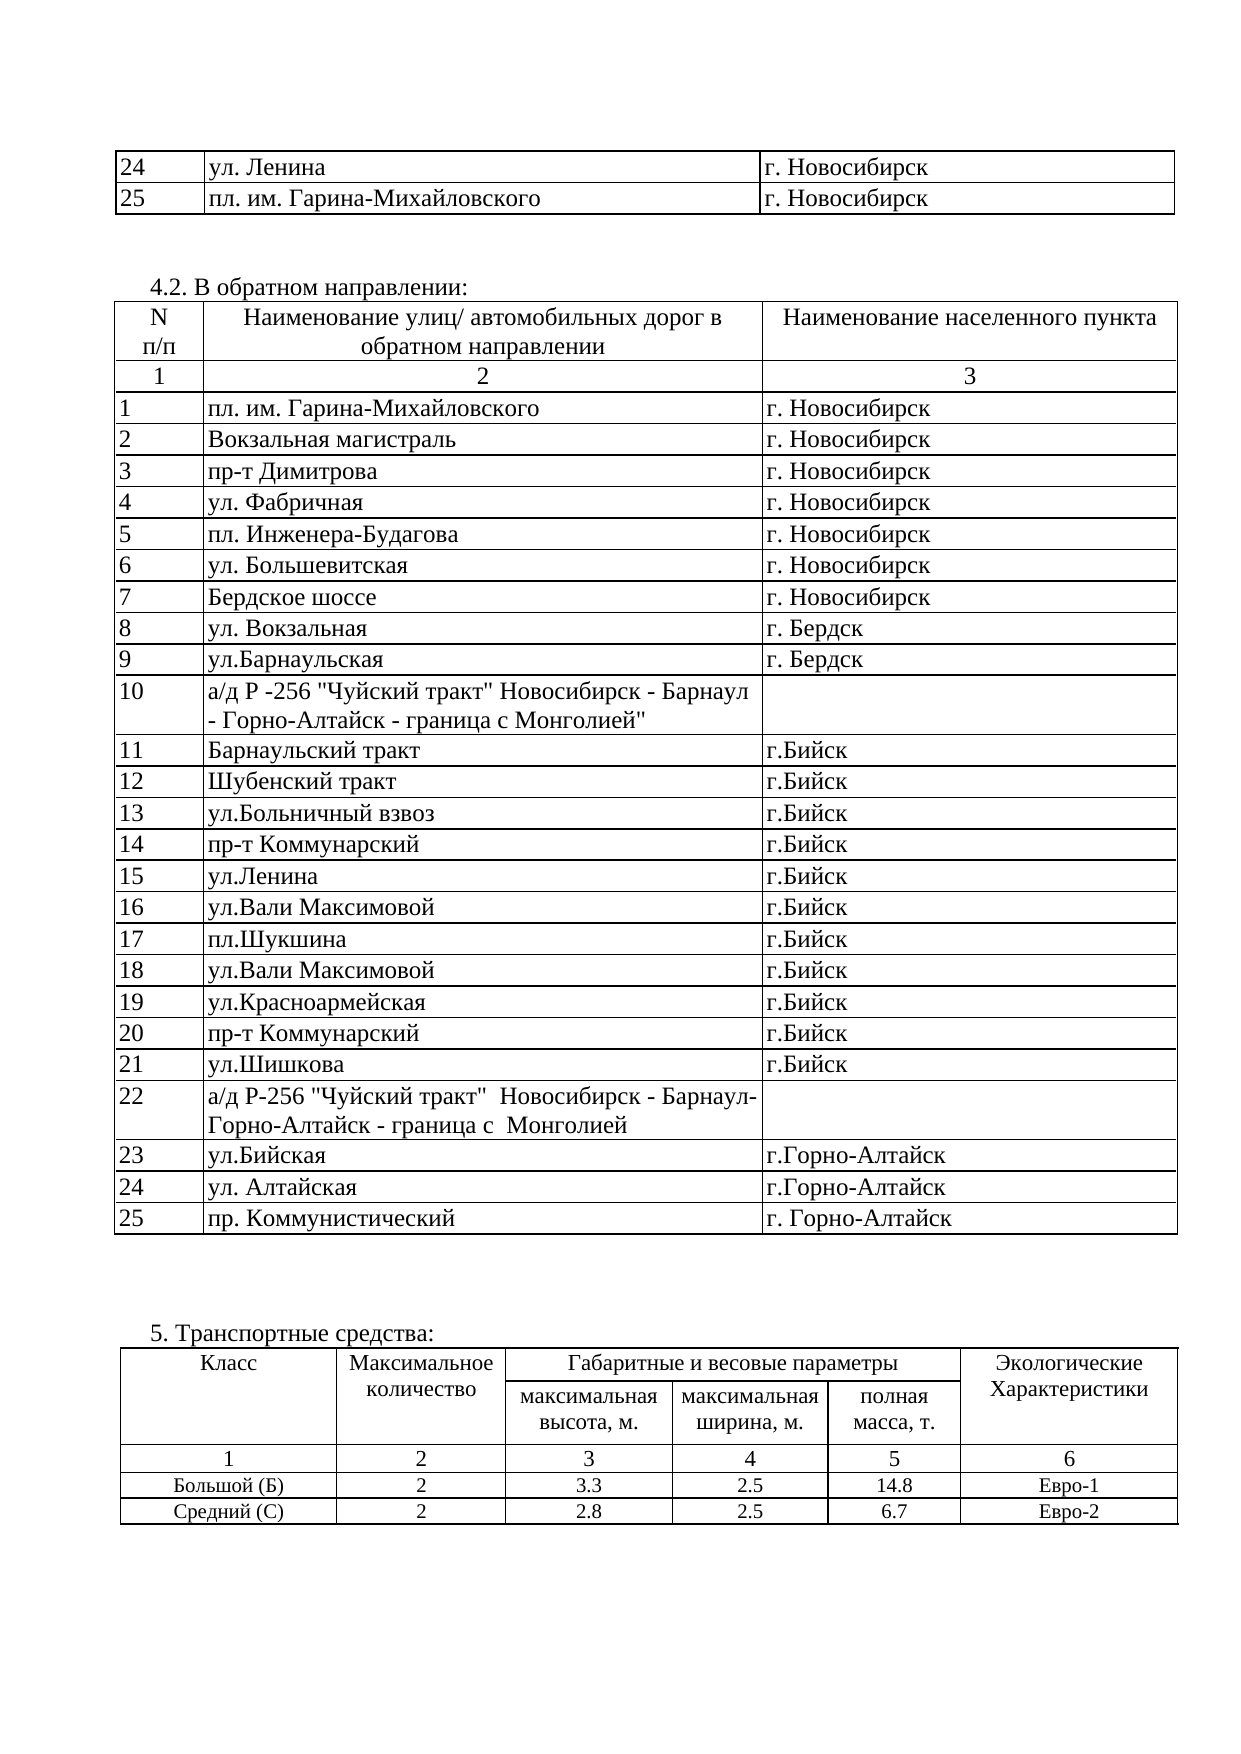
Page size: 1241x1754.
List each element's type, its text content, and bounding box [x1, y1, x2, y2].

table_cell Барнаульский тракт [204, 735, 762, 765]
table_cell 25 [115, 1203, 203, 1233]
table_cell г. Новосибирск [763, 423, 1177, 454]
table_cell а/д Р -256 "Чуйский тракт" Новосибирск - Барнаул - Горно-Алтайск - граница с Монголией" [204, 676, 762, 733]
table_cell г.Горно-Алтайск [763, 1139, 1177, 1170]
table_cell 19 [115, 986, 203, 1017]
table_cell г. Новосибирск [763, 517, 1177, 548]
table_cell ул. Фабричная [204, 487, 762, 517]
table_cell г. Бердск [763, 643, 1177, 674]
table_cell пл. им. Гарина-Михайловского [204, 393, 762, 423]
table_header Наименование улиц/ автомобильных дорог в обратном направлении [204, 302, 762, 360]
table_cell г. Новосибирск [763, 391, 1177, 423]
table_cell г. Новосибирск [763, 486, 1177, 517]
table_cell 16 [115, 892, 203, 922]
table_cell пр-т Коммунарский [204, 1018, 762, 1048]
table_cell 9 [115, 644, 203, 674]
table_cell [763, 1080, 1177, 1138]
table_cell г.Бийск [763, 891, 1177, 922]
table_cell 20 [115, 1018, 203, 1048]
table_cell 12 [115, 766, 203, 796]
table_cell 5 [829, 1445, 960, 1472]
table_cell 3 [115, 455, 203, 486]
table_cell г.Бийск [763, 922, 1177, 954]
table_cell 24 [117, 152, 204, 181]
table_header Габаритные и весовые параметры [506, 1349, 960, 1380]
text 4.2. В обратном направлении: [150, 272, 1090, 301]
table_cell г. Новосибирск [763, 549, 1177, 580]
table_cell ул. Большевитская [204, 550, 762, 580]
table_cell 14 [115, 829, 203, 859]
table_cell 23 [115, 1140, 203, 1170]
table_cell 5 [115, 518, 203, 548]
table_header Максимальное количество [337, 1349, 505, 1444]
table_header Экологические Характеристики [961, 1349, 1177, 1444]
table_cell 4 [115, 487, 203, 517]
table_cell ул.Барнаульская [204, 645, 762, 674]
table_cell ул.Ленина [204, 861, 762, 891]
table_cell 3 [763, 360, 1177, 391]
table_header Наименование населенного пункта [763, 302, 1177, 360]
table_cell Большой (Б) [121, 1473, 336, 1497]
table_cell 8 [115, 613, 203, 643]
table_cell пр-т Коммунарский [204, 830, 762, 859]
table_cell Евро-2 [961, 1499, 1177, 1523]
table_cell 2.5 [673, 1499, 827, 1523]
table_cell 7 [115, 581, 203, 611]
table_cell 1 [121, 1445, 336, 1472]
table_cell 25 [117, 183, 204, 213]
table_header Класс [121, 1349, 336, 1444]
table_cell г.Бийск [763, 765, 1177, 796]
table_cell 17 [115, 923, 203, 954]
table_cell 2 [337, 1499, 505, 1523]
table_cell г.Бийск [763, 859, 1177, 891]
table_cell максимальная высота, м. [506, 1382, 672, 1444]
table_cell максимальная ширина, м. [673, 1382, 827, 1444]
table_cell полная масса, т. [829, 1382, 960, 1444]
table_cell ул.Красноармейская [204, 987, 762, 1017]
text 5. Транспортные средства: [150, 1318, 1090, 1347]
table_cell г.Бийск [763, 828, 1177, 859]
table_cell г. Новосибирск [763, 454, 1177, 486]
table_cell г.Бийск [763, 985, 1177, 1017]
table_cell 2.5 [673, 1473, 827, 1497]
table_cell 4 [673, 1445, 827, 1472]
table_cell пл. им. Гарина-Михайловского [205, 183, 759, 213]
table_cell 2 [115, 424, 203, 454]
table_cell пл.Шукшина [204, 924, 762, 954]
table_cell г.Бийск [763, 796, 1177, 828]
table_cell 11 [115, 735, 203, 765]
table_cell [763, 674, 1177, 733]
table_cell 13 [115, 798, 203, 828]
table_cell 1 [115, 361, 203, 391]
table_cell г.Горно-Алтайск [763, 1170, 1177, 1201]
table_cell ул.Вали Максимовой [204, 892, 762, 922]
table_cell 2 [337, 1473, 505, 1497]
table_cell а/д Р-256 "Чуйский тракт" Новосибирск - Барнаул- Горно-Алтайск - граница с Монголией [204, 1081, 762, 1138]
table_cell 14.8 [829, 1473, 960, 1497]
table_cell г.Бийск [763, 1017, 1177, 1048]
table_cell ул.Больничный взвоз [204, 798, 762, 828]
table_cell 3 [506, 1445, 672, 1472]
table_cell 21 [115, 1049, 203, 1079]
table_cell 6.7 [829, 1499, 960, 1523]
table_cell г.Бийск [763, 734, 1177, 765]
table_cell 15 [115, 860, 203, 891]
table_cell Шубенский тракт [204, 767, 762, 796]
table_cell г. Новосибирск [761, 152, 1174, 181]
table_cell 22 [115, 1081, 203, 1138]
table_cell г. Бердск [763, 611, 1177, 643]
table_cell 6 [961, 1445, 1177, 1472]
table_cell 3.3 [506, 1473, 672, 1497]
table_cell ул.Шишкова [204, 1050, 762, 1079]
table_cell г.Бийск [763, 1048, 1177, 1079]
table_cell Средний (С) [121, 1499, 336, 1523]
table_header N п/п [115, 302, 203, 360]
table_cell г. Новосибирск [761, 183, 1174, 213]
table_cell ул. Ленина [205, 152, 759, 181]
table_cell Евро-1 [961, 1473, 1177, 1497]
table_cell г. Новосибирск [763, 580, 1177, 611]
table_cell 1 [115, 392, 203, 423]
table_cell 10 [115, 675, 203, 733]
table_cell ул.Вали Максимовой [204, 955, 762, 985]
table_cell г. Горно-Алтайск [763, 1201, 1177, 1233]
table_cell Бердское шоссе [204, 582, 762, 611]
table_cell 24 [115, 1171, 203, 1201]
table_cell 2.8 [506, 1499, 672, 1523]
table_cell ул. Вокзальная [204, 613, 762, 643]
table_cell 18 [115, 955, 203, 985]
table_cell Вокзальная магистраль [204, 424, 762, 454]
table_cell пр. Коммунистический [204, 1203, 762, 1233]
table_cell пл. Инженера-Будагова [204, 519, 762, 548]
table_cell 2 [337, 1445, 505, 1472]
table_cell пр-т Димитрова [204, 456, 762, 486]
table_cell 6 [115, 550, 203, 580]
table_cell г.Бийск [763, 954, 1177, 985]
table_cell 2 [204, 361, 762, 391]
table_cell ул.Бийская [204, 1140, 762, 1170]
table_cell ул. Алтайская [204, 1172, 762, 1201]
